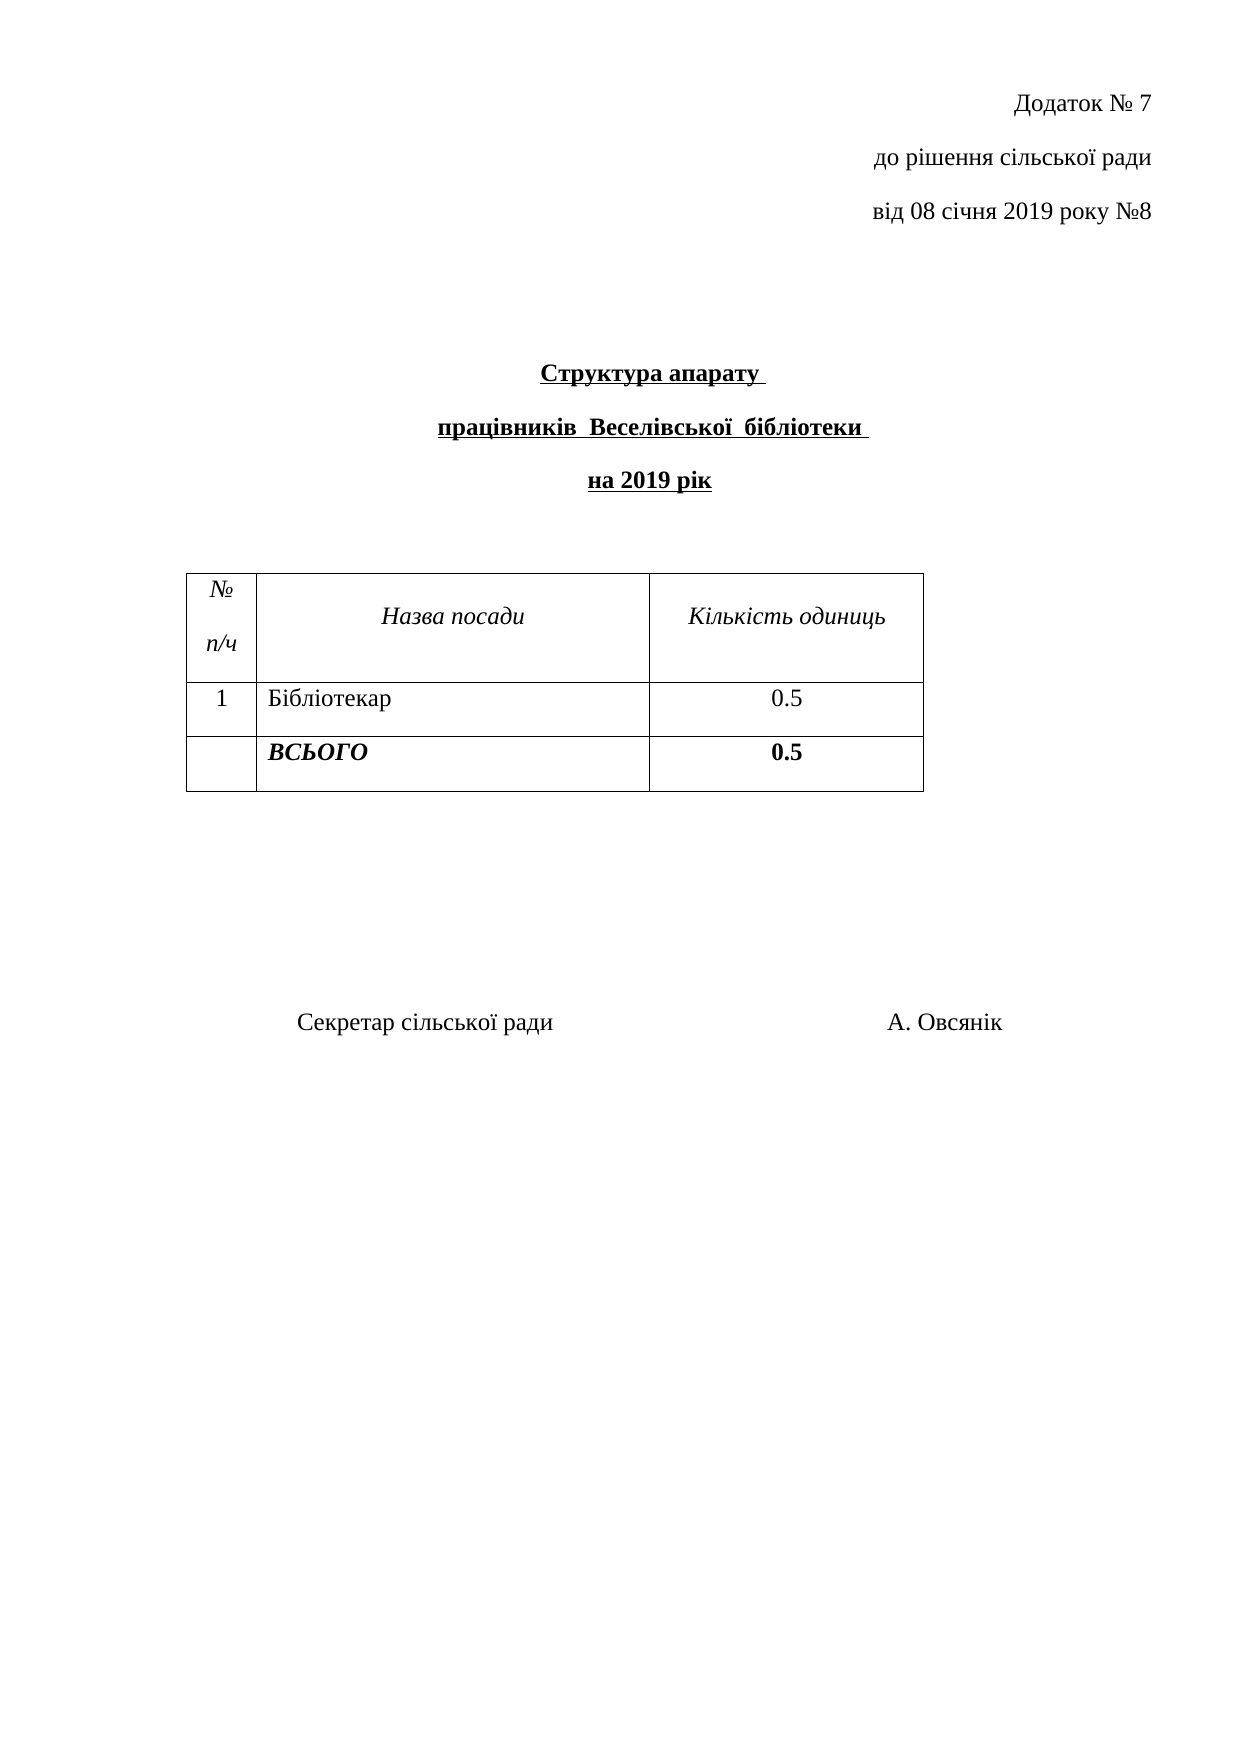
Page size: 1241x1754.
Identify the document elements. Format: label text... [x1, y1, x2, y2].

table_cell Бібліотекар [257, 683, 649, 736]
text Структура апарату [148, 358, 1152, 387]
table_header № п/ч [187, 574, 256, 682]
text від 08 січня 2019 року №8 [148, 196, 1152, 225]
table_cell 0.5 [650, 737, 923, 791]
text Секретар сільської ради А. Овсянік [148, 1007, 1152, 1036]
table_header Назва посади [257, 574, 649, 682]
table_header Кількість одиниць [650, 574, 923, 682]
table_cell ВСЬОГО [257, 737, 649, 791]
text на 2019 рік [148, 466, 1152, 494]
text працівників Веселівської бібліотеки [148, 412, 1152, 440]
table_cell [187, 737, 256, 791]
table_cell 1 [187, 683, 256, 736]
text Додаток № 7 [148, 88, 1152, 117]
table_cell 0.5 [650, 683, 923, 736]
text до рішення сільської ради [148, 142, 1152, 171]
